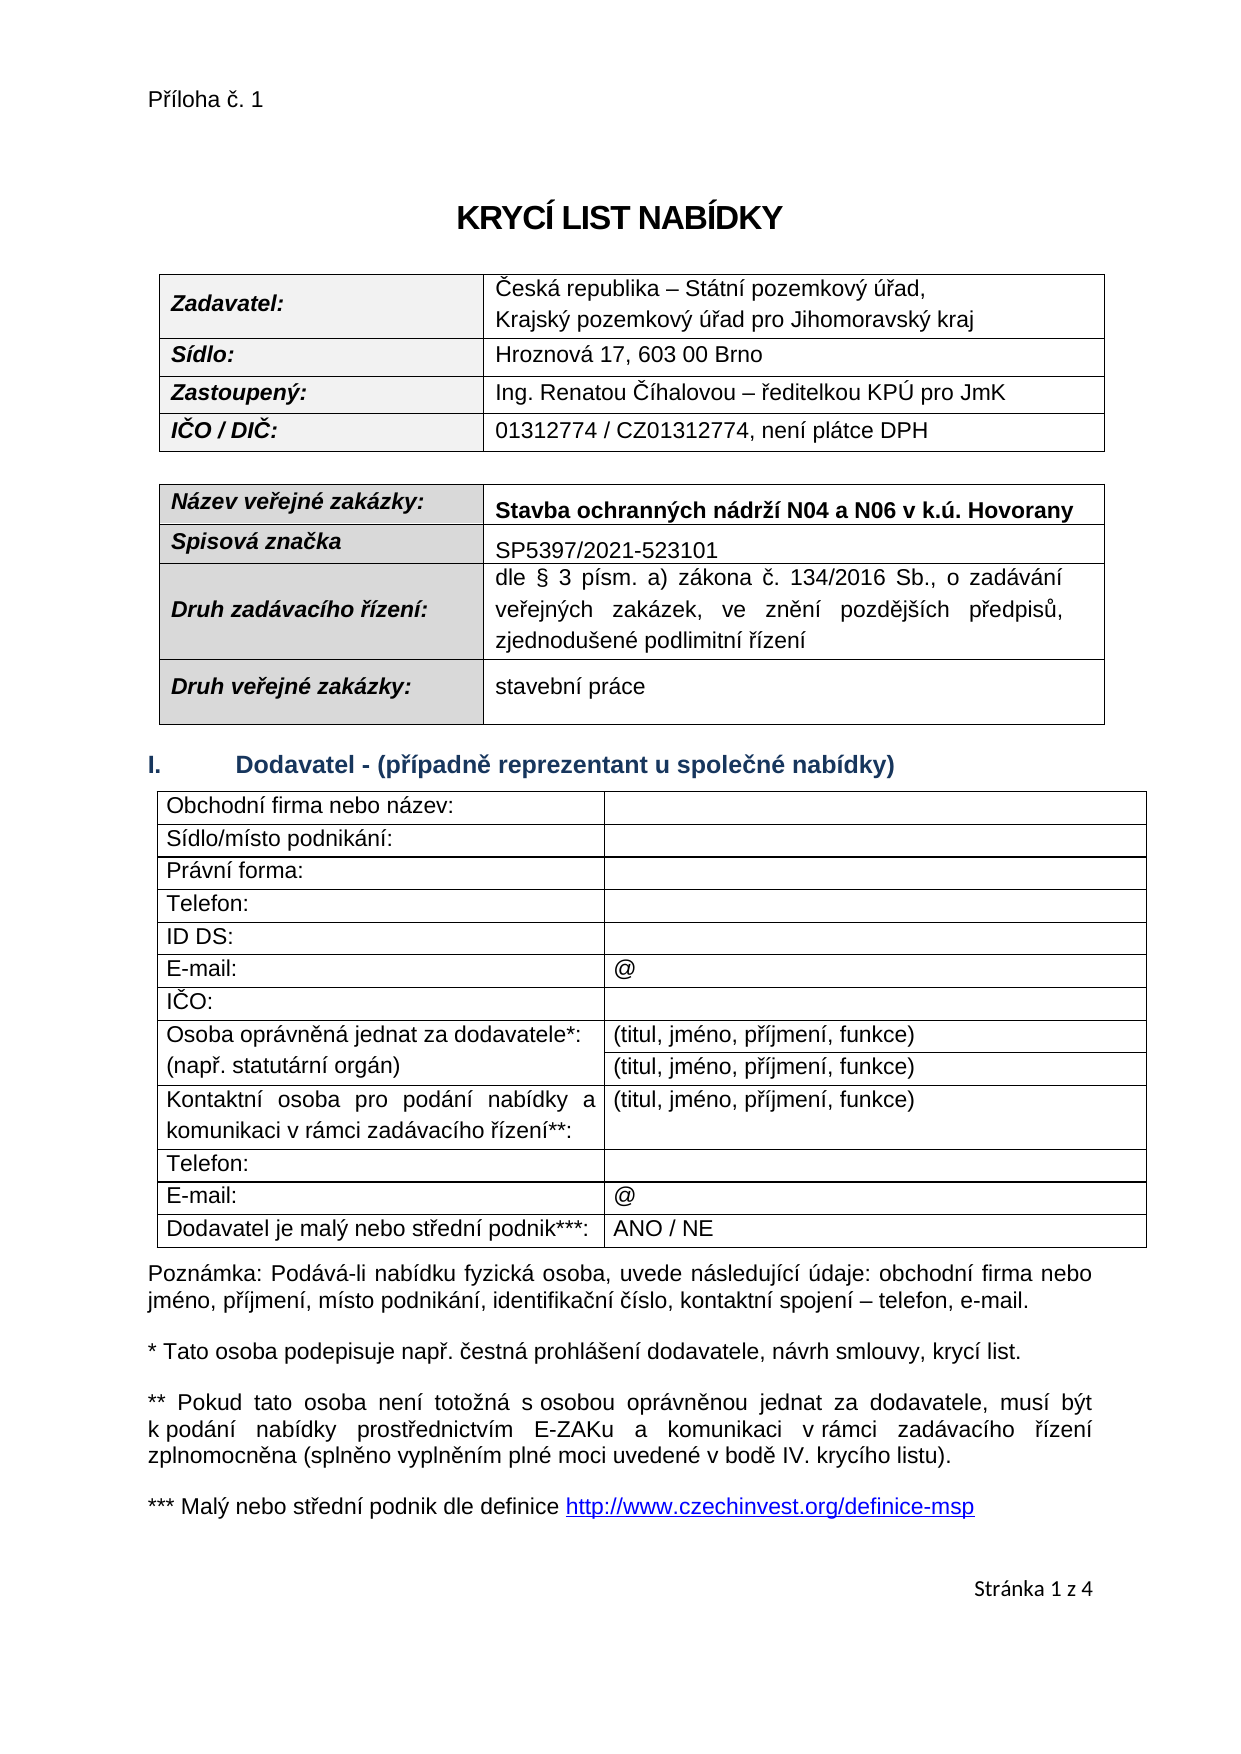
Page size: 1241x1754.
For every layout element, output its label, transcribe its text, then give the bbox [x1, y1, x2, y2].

table_cell E-mail: [158, 1183, 604, 1214]
table_header Název veřejné zakázky: [160, 485, 483, 523]
table_cell IČO / DIČ: [160, 414, 483, 451]
table_header Stavba ochranných nádrží N04 a N06 v k.ú. Hovorany [484, 485, 1104, 523]
table_cell Druh zadávacího řízení: [160, 564, 483, 659]
table_cell (titul, jméno, příjmení, funkce) [605, 1086, 1146, 1149]
table_cell Druh veřejné zakázky: [160, 660, 483, 724]
text ** Pokud tato osoba není totožná s osobou oprávněnou jednat za dodavatele, musí být k podání nabídky prostřednictvím E-ZAKu a komunikaci v rámci zadávacího řízení zplnomocněna (splněno vyplněním plné moci uvedené v bodě IV. krycího listu). [148, 1389, 1092, 1468]
table_cell Právní forma: [158, 858, 604, 889]
table_header Obchodní firma nebo název: [158, 792, 604, 824]
table_cell Osoba oprávněná jednat za dodavatele*: (např. statutární orgán) [158, 1021, 604, 1085]
table_cell Spisová značka [160, 525, 483, 563]
table_cell [605, 858, 1146, 889]
text Poznámka: Podává-li nabídku fyzická osoba, uvede následující údaje: obchodní firma nebo jméno, příjmení, místo podnikání, identifikační číslo, kontaktní spojení – telefon, e-mail. [148, 1260, 1092, 1313]
table_cell ANO / NE [605, 1215, 1146, 1247]
table_cell @ [605, 955, 1146, 987]
table_cell Telefon: [158, 1150, 604, 1181]
table_cell [605, 988, 1146, 1019]
table_cell ID DS: [158, 923, 604, 954]
title Krycí list nabídky [148, 198, 1092, 236]
subtitle Dodavatel - (případně reprezentant u společné nabídky) [148, 750, 1092, 779]
table_cell stavební práce [484, 660, 1104, 724]
table_cell dle § 3 písm. a) zákona č. 134/2016 Sb., o zadávání veřejných zakázek, ve znění pozdějších předpisů, zjednodušené podlimitní řízení [484, 564, 1104, 659]
table_cell IČO: [158, 988, 604, 1019]
text * Tato osoba podepisuje např. čestná prohlášení dodavatele, návrh smlouvy, krycí list. [148, 1338, 1092, 1364]
table_cell (titul, jméno, příjmení, funkce) [605, 1053, 1146, 1085]
table_cell [605, 1150, 1146, 1181]
table_cell E-mail: [158, 955, 604, 987]
table_cell Telefon: [158, 890, 604, 922]
table_header [605, 792, 1146, 824]
table_header Zadavatel: [160, 275, 483, 338]
table_cell @ [605, 1183, 1146, 1214]
table_cell Sídlo/místo podnikání: [158, 825, 604, 856]
table_cell Hroznová 17, 603 00 Brno [484, 339, 1104, 376]
table_cell Ing. Renatou Číhalovou – ředitelkou KPÚ pro JmK [484, 377, 1104, 413]
text *** Malý nebo střední podnik dle definice http://www.czechinvest.org/definice-msp [148, 1493, 1092, 1520]
table_cell Dodavatel je malý nebo střední podnik***: [158, 1215, 604, 1247]
table_cell [605, 890, 1146, 922]
table_cell 01312774 / CZ01312774, není plátce DPH [484, 414, 1104, 451]
table_header Česká republika – Státní pozemkový úřad, Krajský pozemkový úřad pro Jihomoravský kraj [484, 275, 1104, 338]
table_cell Sídlo: [160, 339, 483, 376]
table_cell [605, 825, 1146, 856]
table_cell [605, 923, 1146, 954]
table_cell Kontaktní osoba pro podání nabídky a komunikaci v rámci zadávacího řízení**: [158, 1086, 604, 1149]
table_cell Zastoupený: [160, 377, 483, 413]
table_cell (titul, jméno, příjmení, funkce) [605, 1021, 1146, 1052]
table_cell SP5397/2021-523101 [484, 525, 1104, 563]
